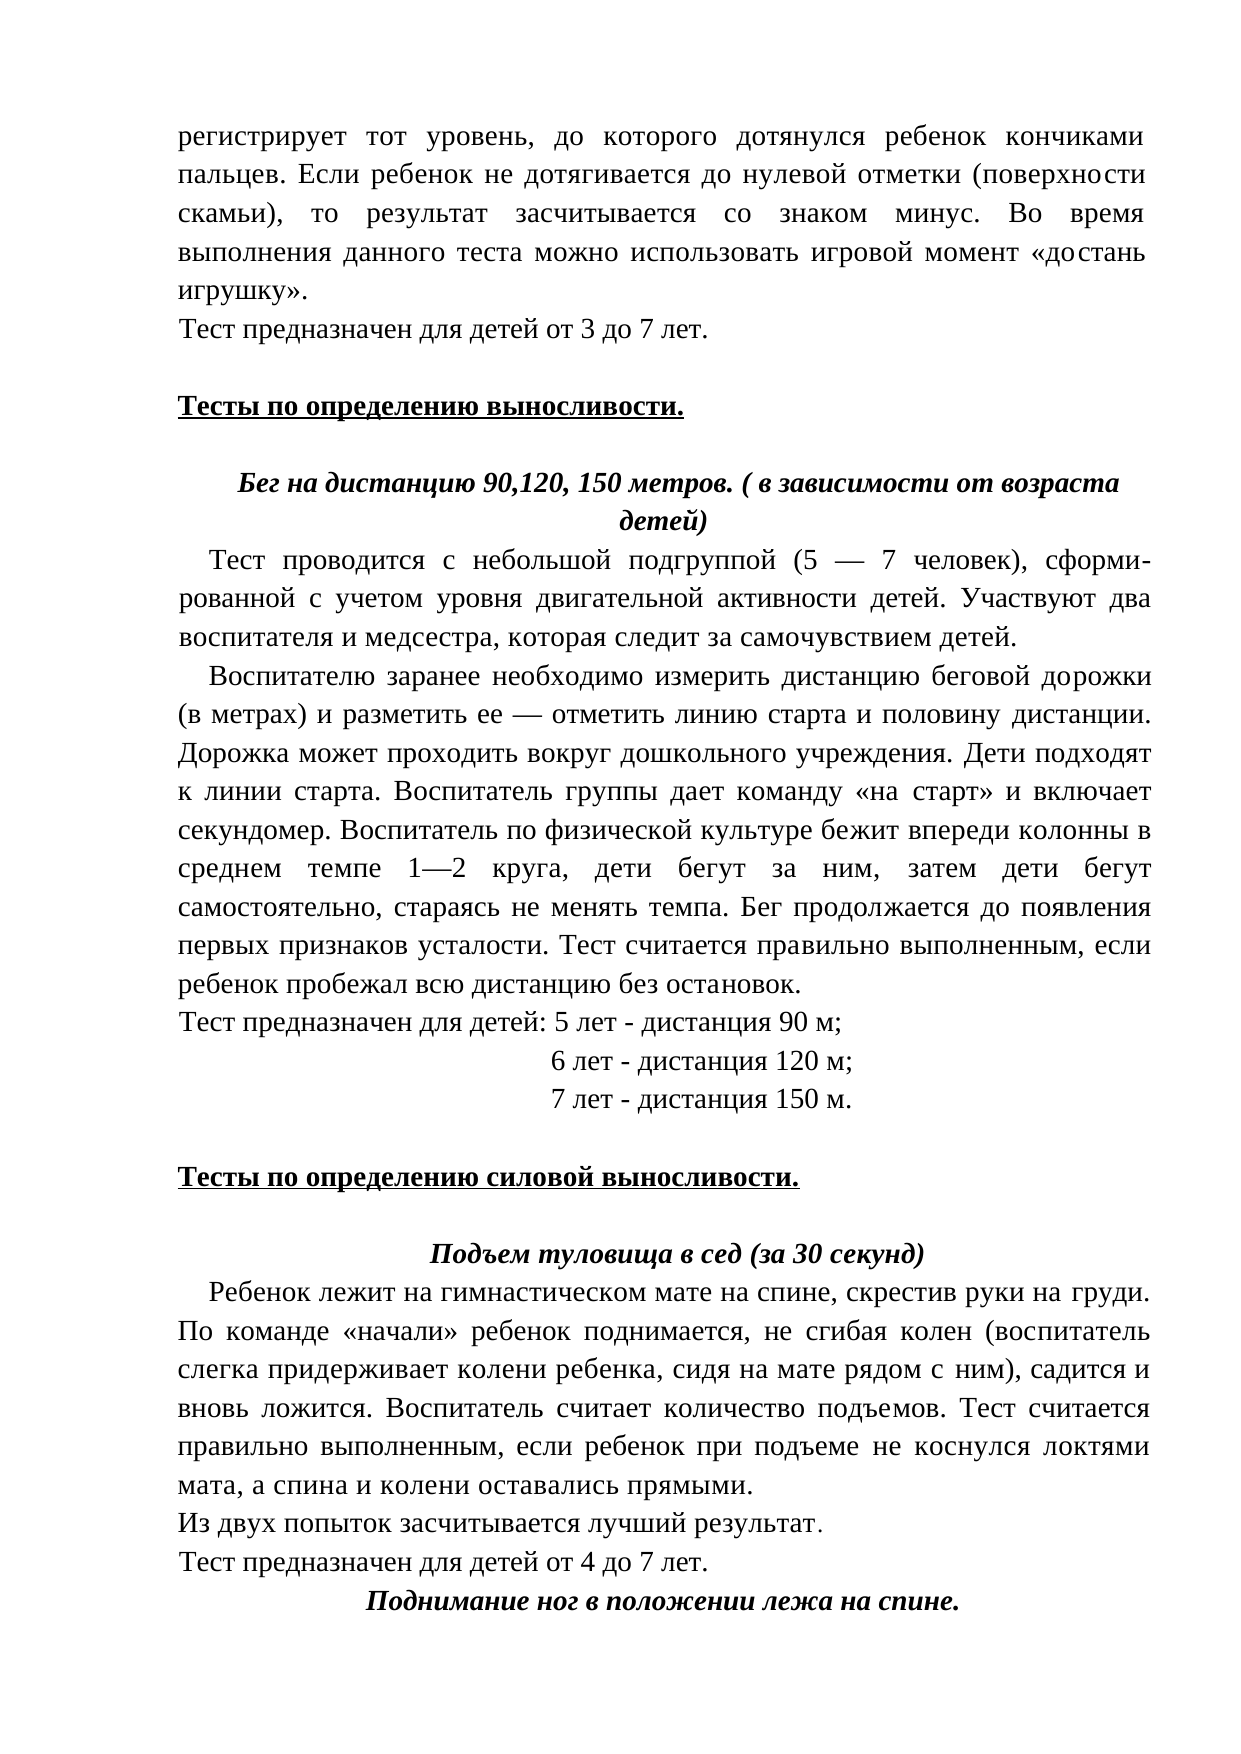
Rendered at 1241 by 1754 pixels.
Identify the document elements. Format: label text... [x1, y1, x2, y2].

text Тест предназначен для детей от 4 до 7 лет. [179, 1544, 1152, 1578]
text Из двух попыток засчитывается лучший результат. [177, 1506, 1146, 1539]
text Тесты по определению выносливости. [177, 388, 1146, 421]
text Бег на дистанцию 90,120, . ( в зависимости от возраста детей) [179, 465, 1151, 537]
text Тест проводится с небольшой подгруппой (5 — 7 человек), сформированной с учетом уровня двигательной активности детей. Участвуют два воспитателя и медсестра, которая следит за самочувствием детей. [179, 542, 1151, 653]
text 7 лет - дистанция . [179, 1082, 1152, 1115]
text Тест предназначен для детей от 3 до 7 лет. [179, 311, 1152, 344]
text Тест предназначен для детей: 5 лет - дистанция ; [179, 1004, 1152, 1038]
text 6 лет - дистанция ; [179, 1043, 1152, 1077]
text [178, 118, 1146, 306]
text Подъем туловища в сед (за 30 секунд) [177, 1236, 1150, 1269]
text Тесты по определению силовой выносливости. [177, 1159, 1146, 1192]
text Воспитателю заранее необходимо измерить дистанцию беговой дорожки (в метрах) и разметить ее — отметить линию старта и половину дистанции. Дорожка может проходить вокруг дошкольного учреждения. Дети подходят к линии старта. Воспитатель группы дает команду «на старт» и включает секундомер. Воспитатель по физической культуре бежит впереди колонны в среднем темпе 1—2 круга, дети бегут за ним, затем дети бегут самостоятельно, стараясь не менять темпа. Бег продолжается до появления первых признаков усталости. Тест считается правильно выполненным, если ребенок пробежал всю дистанцию без остановок. [178, 658, 1152, 999]
text Поднимание ног в положении лежа на спине. [177, 1583, 1152, 1616]
text Ребенок лежит на гимнастическом мате на спине, скрестив руки на груди. По команде «начали» ребенок поднимается, не сгибая колен (воспитатель слегка придерживает колени ребенка, сидя на мате рядом с ним), садится и вновь ложится. Воспитатель считает количество подъемов. Тест считается правильно выполненным, если ребенок при подъеме не коснулся локтями мата, а спина и колени оставались прямыми. [177, 1274, 1150, 1501]
